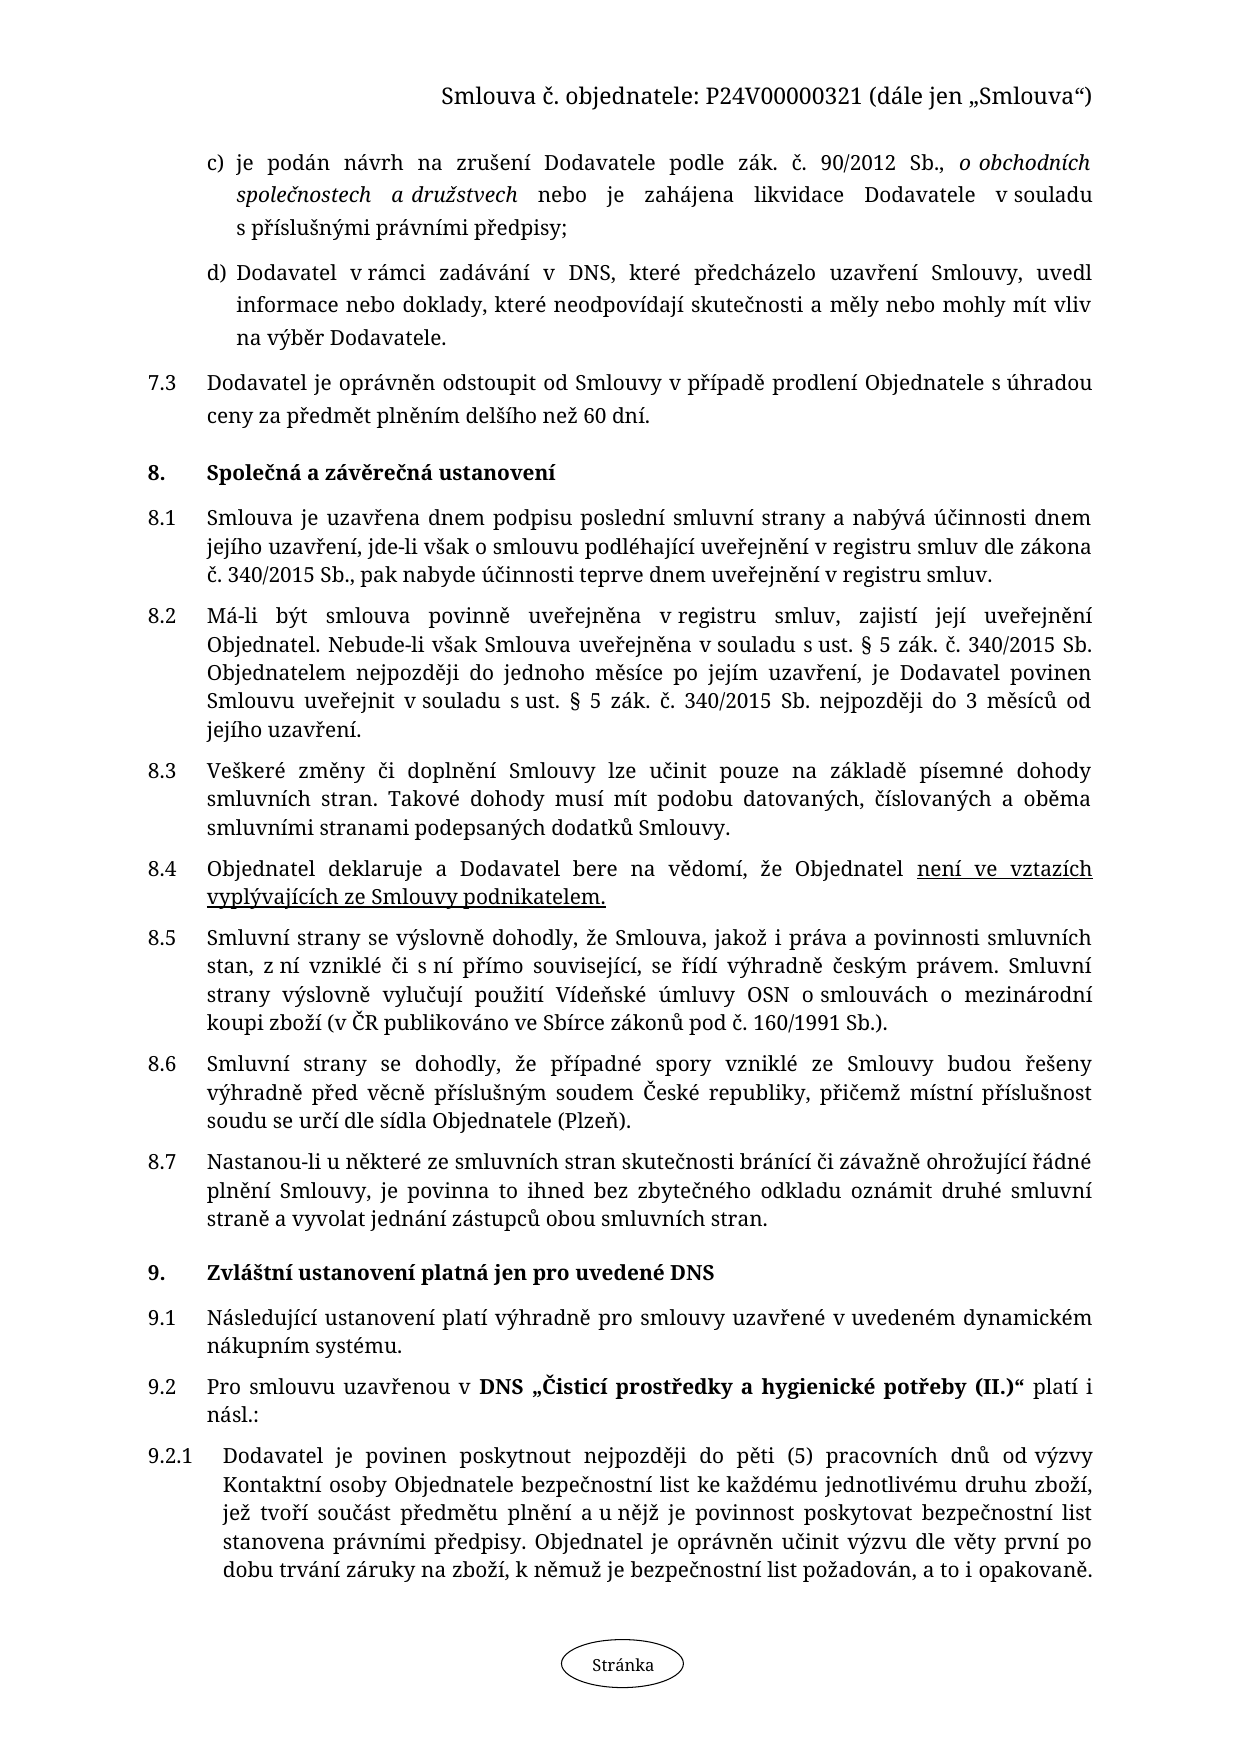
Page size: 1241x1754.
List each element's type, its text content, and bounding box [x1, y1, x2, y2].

list Veškeré změny či doplnění Smlouvy lze učinit pouze na základě písemné dohody smluvních stran. Takové dohody musí mít podobu datovaných, číslovaných a oběma smluvními stranami podepsaných dodatků Smlouvy. [148, 756, 1093, 841]
list Objednatel deklaruje a Dodavatel bere na vědomí, že Objednatel není ve vztazích vyplývajících ze Smlouvy podnikatelem. [148, 854, 1093, 911]
list Zvláštní ustanovení platná jen pro uvedené DNS [148, 1258, 1093, 1286]
list Smluvní strany se dohodly, že případné spory vzniklé ze Smlouvy budou řešeny výhradně před věcně příslušným soudem České republiky, přičemž místní příslušnost soudu se určí dle sídla Objednatele (Plzeň). [148, 1049, 1093, 1135]
list Má-li být smlouva povinně uveřejněna v registru smluv, zajistí její uveřejnění Objednatel. Nebude-li však Smlouva uveřejněna v souladu s ust. § 5 zák. č. 340/2015 Sb. Objednatelem nejpozději do jednoho měsíce po jejím uzavření, je Dodavatel povinen Smlouvu uveřejnit v souladu s ust. § 5 zák. č. 340/2015 Sb. nejpozději do 3 měsíců od jejího uzavření. [148, 601, 1093, 743]
list Nastanou-li u některé ze smluvních stran skutečnosti bránící či závažně ohrožující řádné plnění Smlouvy, je povinna to ihned bez zbytečného odkladu oznámit druhé smluvní straně a vyvolat jednání zástupců obou smluvních stran. [148, 1147, 1093, 1233]
list Dodavatel v rámci zadávání v DNS, které předcházelo uzavření Smlouvy, uvedl informace nebo doklady, které neodpovídají skutečnosti a měly nebo mohly mít vliv na výběr Dodavatele. [207, 258, 1093, 352]
list Dodavatel je oprávněn odstoupit od Smlouvy v případě prodlení Objednatele s úhradou ceny za předmět plněním delšího než 60 dní. [148, 368, 1093, 429]
list Společná a závěrečná ustanovení [148, 458, 1093, 487]
list Pro smlouvu uzavřenou v DNS „Čisticí prostředky a hygienické potřeby (II.)“ platí i násl.: [148, 1372, 1093, 1429]
list je podán návrh na zrušení Dodavatele podle zák. č. 90/2012 Sb., o obchodních společnostech a družstvech nebo je zahájena likvidace Dodavatele v souladu s příslušnými právními předpisy; [207, 148, 1093, 241]
list Smlouva je uzavřena dnem podpisu poslední smluvní strany a nabývá účinnosti dnem jejího uzavření, jde-li však o smlouvu podléhající uveřejnění v registru smluv dle zákona č. 340/2015 Sb., pak nabyde účinnosti teprve dnem uveřejnění v registru smluv. [148, 503, 1093, 589]
list Následující ustanovení platí výhradně pro smlouvy uzavřené v uvedeném dynamickém nákupním systému. [148, 1303, 1093, 1359]
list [148, 1441, 1093, 1584]
list Smluvní strany se výslovně dohodly, že Smlouva, jakož i práva a povinnosti smluvních stan, z ní vzniklé či s ní přímo související, se řídí výhradně českým právem. Smluvní strany výslovně vylučují použití Vídeňské úmluvy OSN o smlouvách o mezinárodní koupi zboží (v ČR publikováno ve Sbírce zákonů pod č. 160/1991 Sb.). [148, 923, 1093, 1037]
